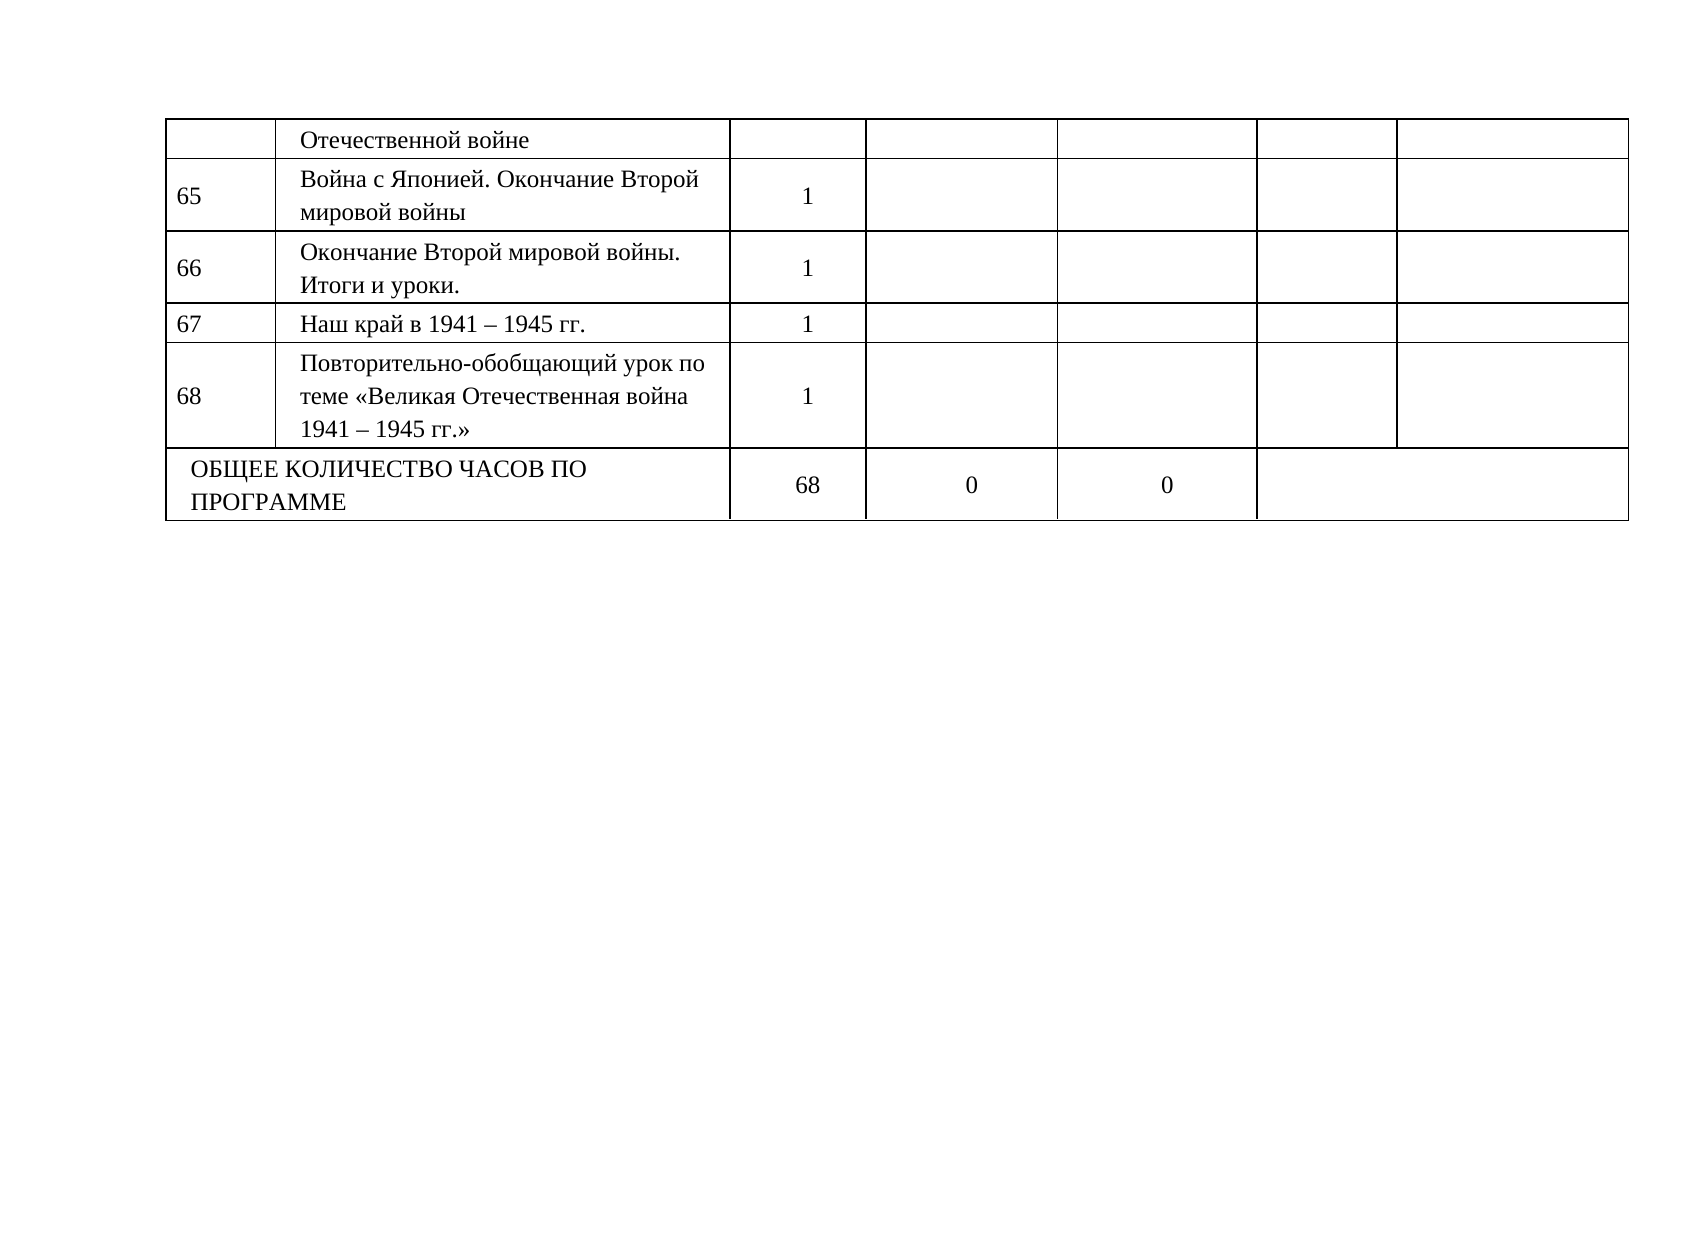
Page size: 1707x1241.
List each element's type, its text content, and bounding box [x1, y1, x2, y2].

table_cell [276, 120, 729, 157]
table_cell [1398, 120, 1628, 157]
table_cell [1398, 343, 1628, 447]
table_cell [867, 232, 1057, 302]
table_cell 1 [731, 304, 865, 342]
table_cell ОБЩЕЕ КОЛИЧЕСТВО ЧАСОВ ПО ПРОГРАММЕ [167, 449, 729, 519]
table_cell 0 [1058, 449, 1256, 519]
table_cell Наш край в 1941 – 1945 гг. [276, 304, 729, 342]
table_cell [1058, 159, 1256, 230]
table_cell Война с Японией. Окончание Второй мировой войны [276, 159, 729, 230]
table_cell 1 [731, 232, 865, 302]
table_cell Окончание Второй мировой войны. Итоги и уроки. [276, 232, 729, 302]
table_cell 67 [167, 304, 275, 342]
table_cell [867, 120, 1057, 157]
table_cell 64 [167, 120, 275, 157]
table_cell [1058, 304, 1256, 342]
table_cell [867, 304, 1057, 342]
table_cell [1258, 232, 1396, 302]
table_cell [867, 343, 1057, 447]
table_cell 66 [167, 232, 275, 302]
table_cell [1398, 232, 1628, 302]
table_cell 1 [731, 159, 865, 230]
table_cell [1398, 304, 1628, 342]
table_cell 1 [731, 120, 865, 157]
table_cell [1058, 120, 1256, 157]
table_cell 68 [167, 343, 275, 447]
table_cell [1258, 304, 1396, 342]
table_cell 1 [731, 343, 865, 447]
table_cell 0 [867, 449, 1057, 519]
table_cell [867, 159, 1057, 230]
table_cell 65 [167, 159, 275, 230]
table_cell [1258, 449, 1628, 519]
table_cell Повторительно-обобщающий урок по теме «Великая Отечественная война 1941 – 1945 гг.» [276, 343, 729, 447]
table_cell [1058, 343, 1256, 447]
table_cell [1398, 159, 1628, 230]
table_cell 68 [731, 449, 865, 519]
table_cell [1058, 232, 1256, 302]
table_cell [1258, 120, 1396, 157]
table_cell [1258, 343, 1396, 447]
table_cell [1258, 159, 1396, 230]
